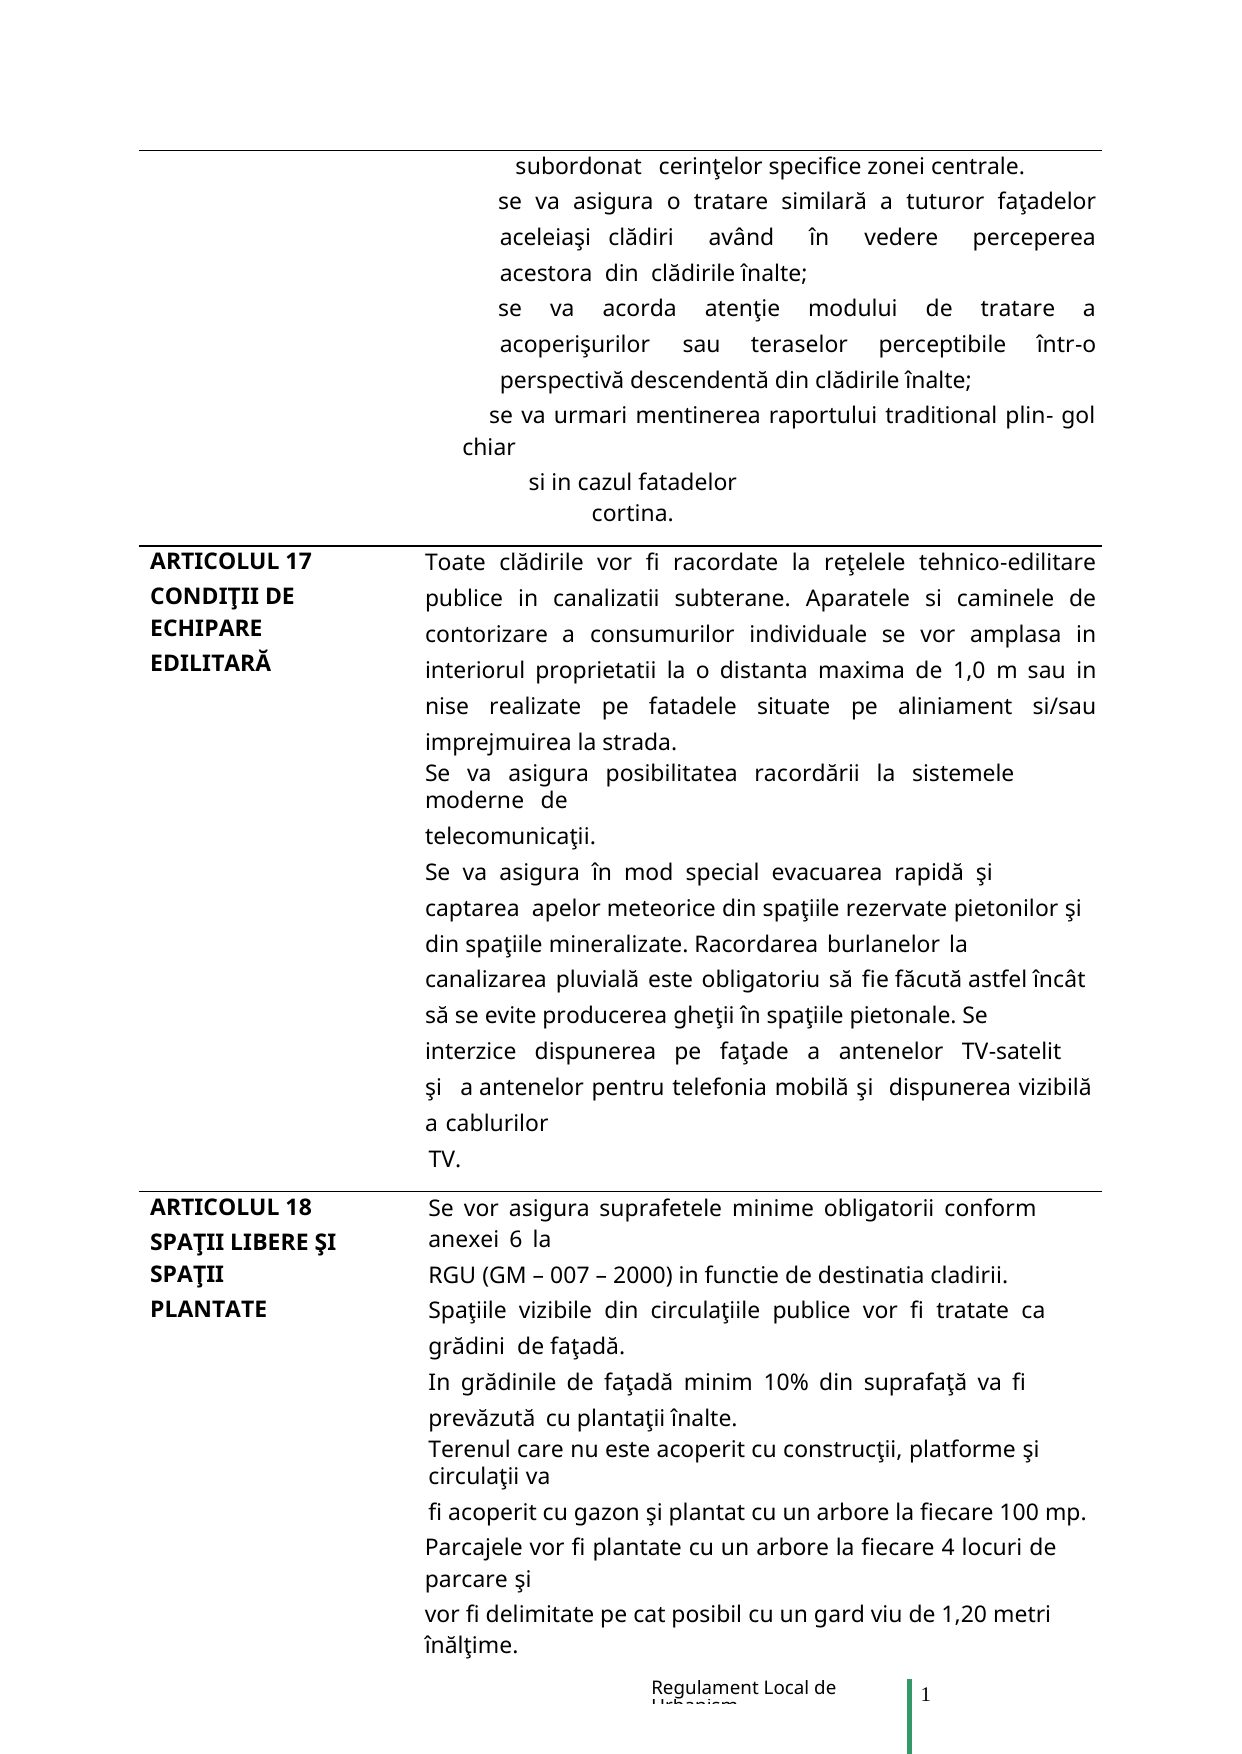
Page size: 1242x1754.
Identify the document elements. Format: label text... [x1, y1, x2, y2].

text ARTICOLUL 17 [150, 545, 376, 576]
text ARTICOLUL 18 [150, 1191, 380, 1222]
text Toate clădirile vor fi racordate la reţelele tehnico-edilitare publice in canalizatii subterane. Aparatele si caminele de contorizare a consumurilor individuale se vor amplasa in interiorul proprietatii la o distanta maxima de 1,0 m sau in nise realizate pe fatadele situate pe aliniament si/sau imprejmuirea la strada. [425, 546, 1096, 757]
text Se va asigura posibilitatea racordării la sistemele moderne de [425, 762, 1114, 816]
text Se vor asigura suprafetele minime obligatorii conform anexei 6 la [428, 1192, 1114, 1254]
text subordonat cerinţelor specifice zonei centrale. [424, 150, 1114, 181]
text RGU (GM – 007 – 2000) in functie de destinatia cladirii. [428, 1258, 1114, 1290]
text Terenul care nu este acoperit cu construcţii, platforme şi circulaţii va [428, 1437, 1114, 1492]
text TV. [428, 1143, 1114, 1174]
text fi acoperit cu gazon şi plantat cu un arbore la fiecare 100 mp. [428, 1496, 1114, 1527]
text telecomunicaţii. [425, 820, 1114, 851]
text SPAŢII LIBERE ŞI SPAŢII [150, 1226, 387, 1289]
text CONDIŢII DE ECHIPARE [150, 580, 382, 643]
text se va urmari mentinerea raportului traditional plin- gol chiar [462, 399, 1114, 462]
text si in cazul fatadelor cortina. [496, 466, 769, 528]
text Se va asigura în mod special evacuarea rapidă şi captarea apelor meteorice din spaţiile rezervate pietonilor şi din spaţiile mineralizate. Racordarea burlanelor la canalizarea pluvială este obligatoriu să fie făcută astfel încât să se evite producerea gheţii în spaţiile pietonale. Se interzice dispunerea pe faţade a antenelor TV-satelit şi a antenelor pentru telefonia mobilă şi dispunerea vizibilă a cablurilor [425, 856, 1096, 1138]
text vor fi delimitate pe cat posibil cu un gard viu de 1,20 metri înălţime. [424, 1598, 1114, 1660]
text In grădinile de faţadă minim 10% din suprafaţă va fi prevăzută cu plantaţii înalte. [428, 1366, 1096, 1433]
text EDILITARĂ [150, 647, 376, 678]
text se va asigura o tratare similară a tuturor faţadelor aceleiaşi clădiri având în vedere perceperea acestora din clădirile înalte; [462, 185, 1096, 288]
text se va acorda atenţie modului de tratare a acoperişurilor sau teraselor perceptibile într-o perspectivă descendentă din clădirile înalte; [462, 292, 1096, 395]
text Spaţiile vizibile din circulaţiile publice vor fi tratate ca grădini de faţadă. [428, 1294, 1096, 1361]
text Parcajele vor fi plantate cu un arbore la fiecare 4 locuri de parcare şi [424, 1531, 1114, 1594]
text PLANTATE [150, 1293, 380, 1324]
